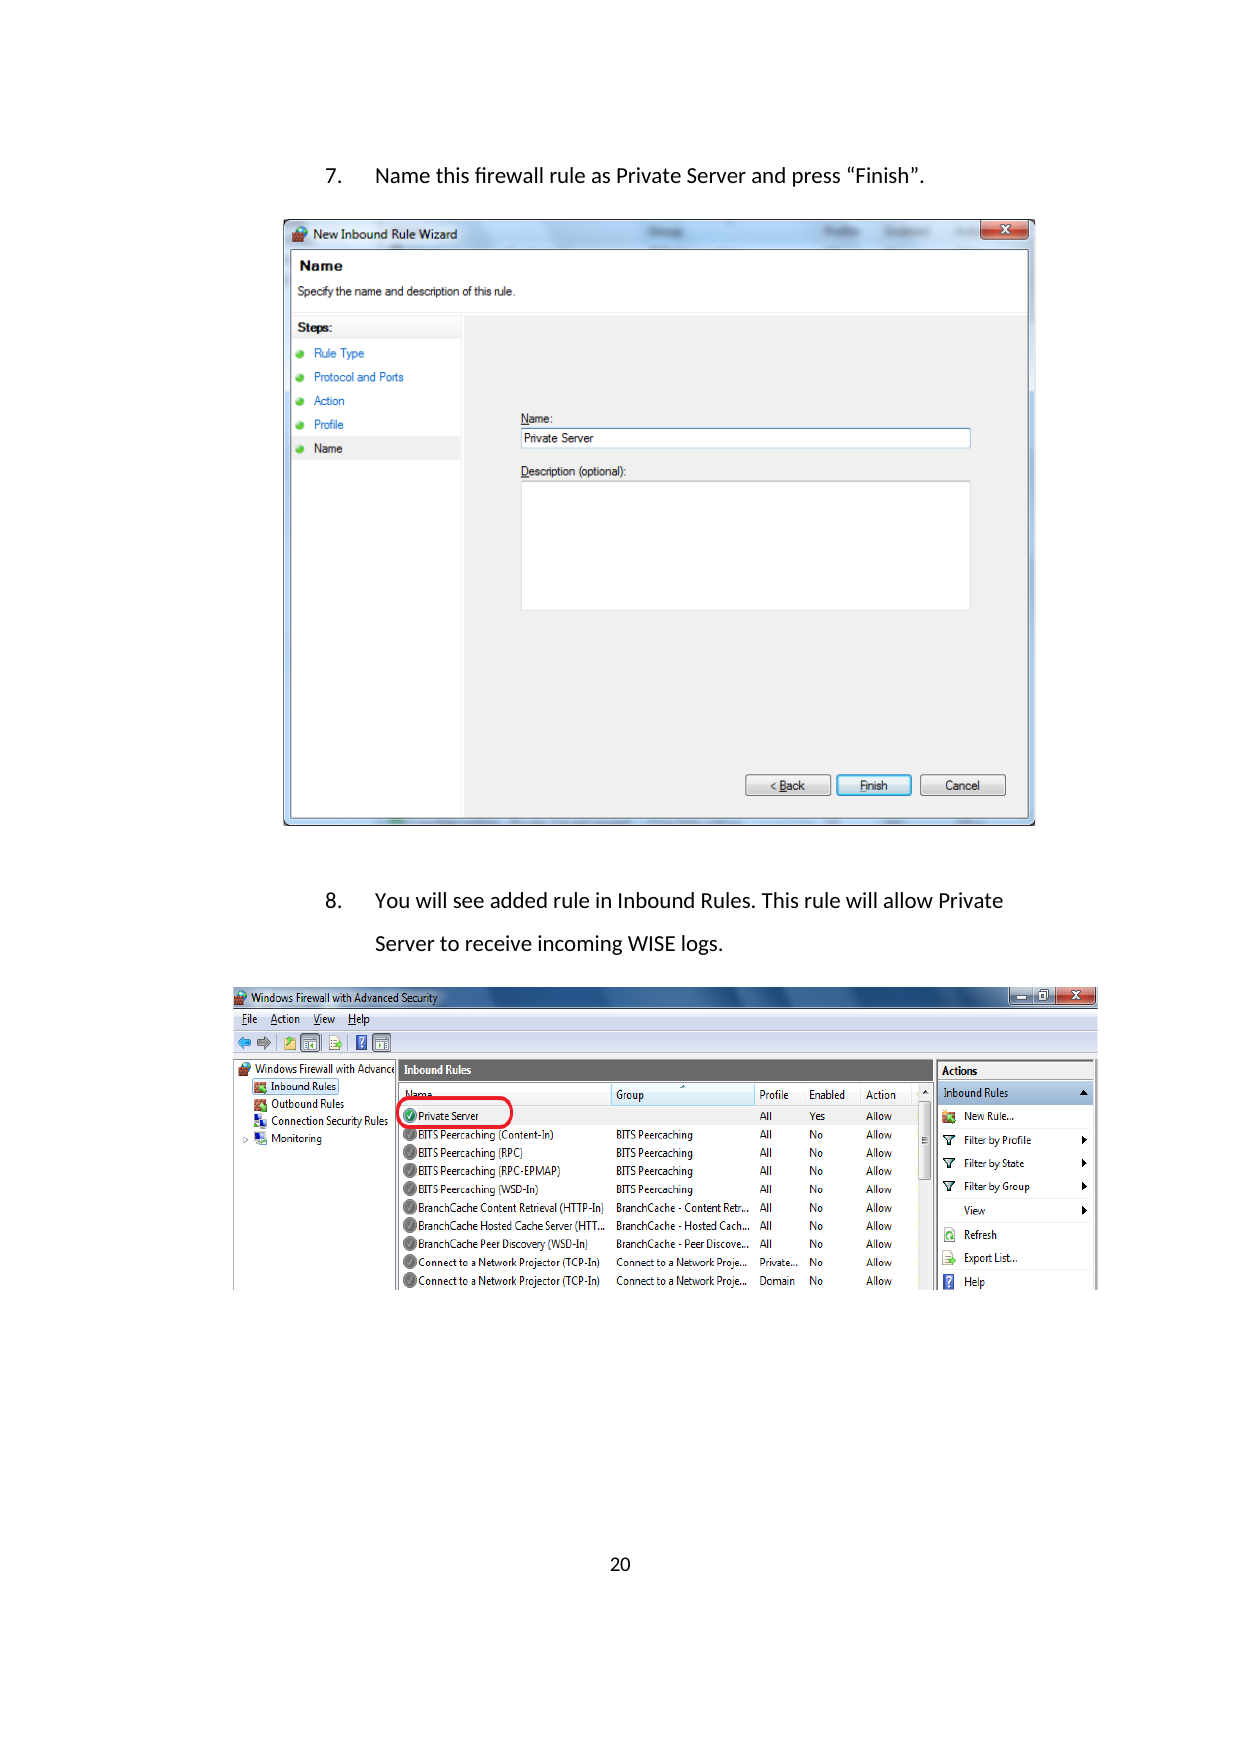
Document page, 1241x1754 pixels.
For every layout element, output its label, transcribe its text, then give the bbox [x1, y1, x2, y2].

picture [283, 219, 1035, 826]
picture [233, 987, 1098, 1290]
list Name this firewall rule as Private Server and press “Finish”. [325, 157, 1053, 194]
list You will see added rule in Inbound Rules. This rule will allow Private Server to receive incoming WISE logs. [325, 882, 1053, 962]
